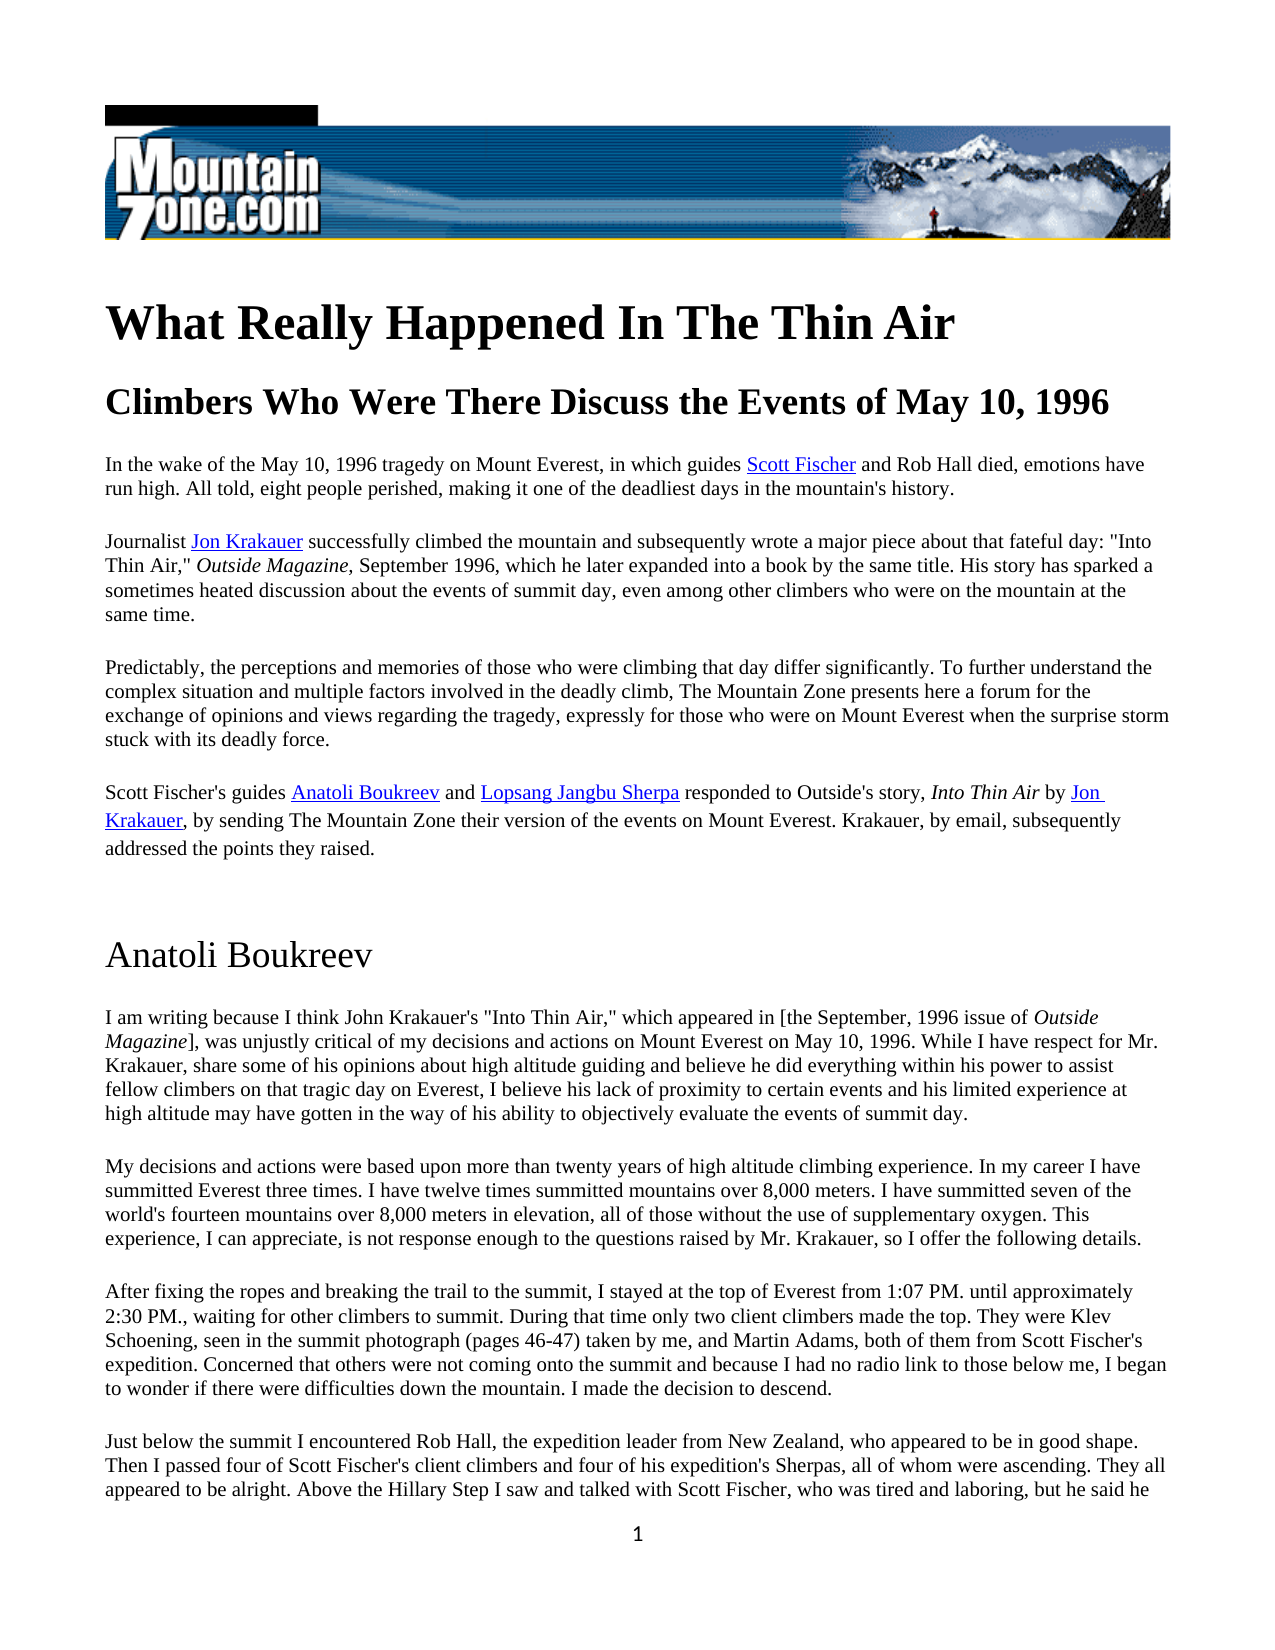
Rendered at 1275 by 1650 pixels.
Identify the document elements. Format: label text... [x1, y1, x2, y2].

text After fixing the ropes and breaking the trail to the summit, I stayed at the top of Everest from 1:07 PM. until approximately 2:30 PM., waiting for other climbers to summit. During that time only two client climbers made the top. They were Klev Schoening, seen in the summit photograph (pages 46-47) taken by me, and Martin Adams, both of them from Scott Fischer's expedition. Concerned that others were not coming onto the summit and because I had no radio link to those below me, I began to wonder if there were difficulties down the mountain. I made the decision to descend. [105, 1279, 1170, 1400]
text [105, 1429, 1170, 1501]
text Anatoli Boukreev [105, 932, 1170, 975]
text In the wake of the May 10, 1996 tragedy on Mount Everest, in which guides Scott Fischer and Rob Hall died, emotions have run high. All told, eight people perished, making it one of the deadliest days in the mountain's history. [105, 452, 1170, 500]
text Climbers Who Were There Discuss the Events of May 10, 1996 [105, 380, 1170, 423]
text What Really Happened In The Thin Air [105, 293, 1170, 351]
text Scott Fischer's guides Anatoli Boukreev and Lopsang Jangbu Sherpa responded to Outside's story, Into Thin Air by Jon Krakauer, by sending The Mountain Zone their version of the events on Mount Everest. Krakauer, by email, subsequently addressed the points they raised. [105, 780, 1170, 859]
text I am writing because I think John Krakauer's "Into Thin Air," which appeared in [the September, 1996 issue of Outside Magazine], was unjustly critical of my decisions and actions on Mount Everest on May 10, 1996. While I have respect for Mr. Krakauer, share some of his opinions about high altitude guiding and believe he did everything within his power to assist fellow climbers on that tragic day on Everest, I believe his lack of proximity to certain events and his limited experience at high altitude may have gotten in the way of his ability to objectively evaluate the events of summit day. [105, 1004, 1170, 1125]
text Predictably, the perceptions and memories of those who were climbing that day differ significantly. To further understand the complex situation and multiple factors involved in the deadly climb, The Mountain Zone presents here a forum for the exchange of opinions and views regarding the tragedy, expressly for those who were on Mount Everest when the surprise storm stuck with its deadly force. [105, 655, 1170, 751]
text My decisions and actions were based upon more than twenty years of high altitude climbing experience. In my career I have summitted Everest three times. I have twelve times summitted mountains over 8,000 meters. I have summitted seven of the world's fourteen mountains over 8,000 meters in elevation, all of those without the use of supplementary oxygen. This experience, I can appreciate, is not response enough to the questions raised by Mr. Krakauer, so I offer the following details. [105, 1154, 1170, 1250]
picture [105, 105, 1171, 240]
text Journalist Jon Krakauer successfully climbed the mountain and subsequently wrote a major piece about that fateful day: "Into Thin Air," Outside Magazine, September 1996, which he later expanded into a book by the same title. His story has sparked a sometimes heated discussion about the events of summit day, even among other climbers who were on the mountain at the same time. [105, 529, 1170, 626]
